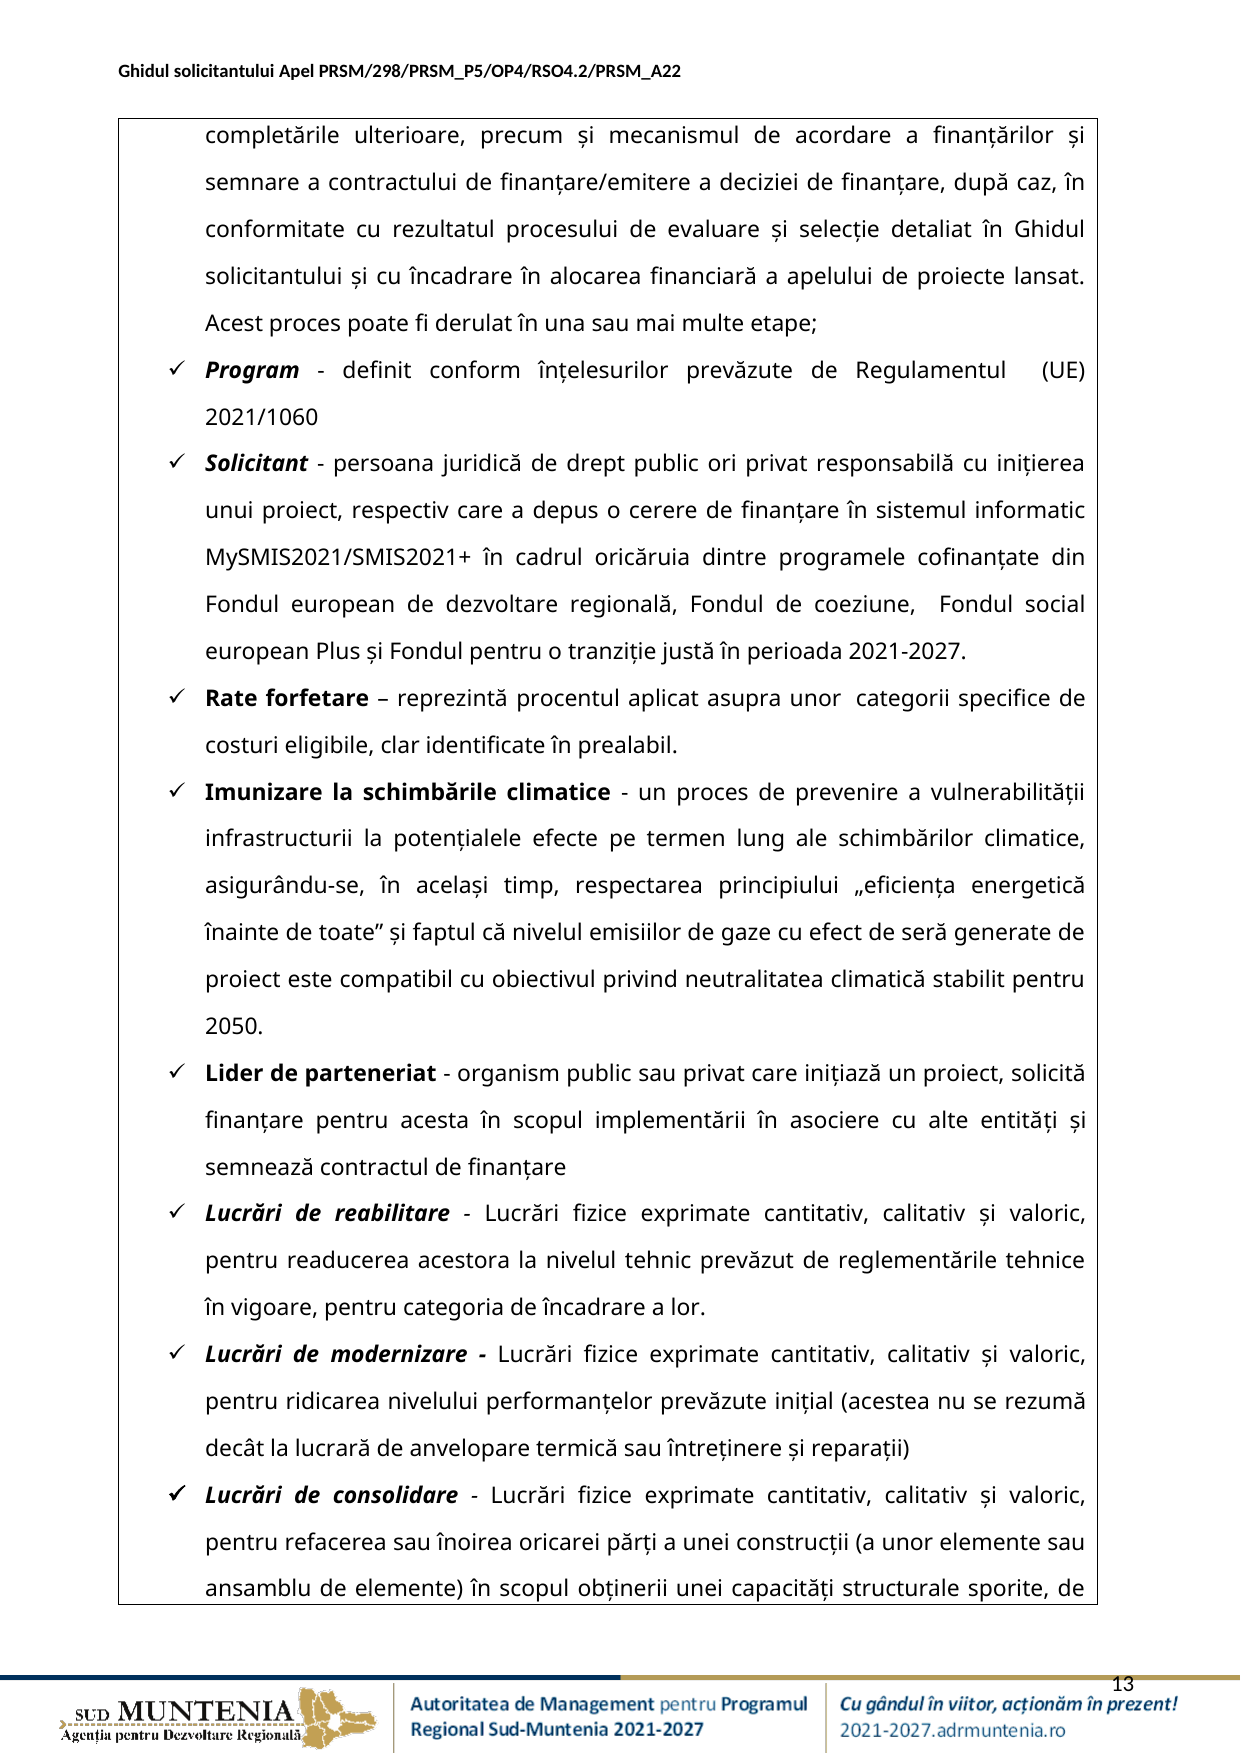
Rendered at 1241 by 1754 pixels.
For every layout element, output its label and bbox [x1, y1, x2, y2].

picture [0, 1675, 1241, 1754]
table_header [119, 119, 1097, 1603]
